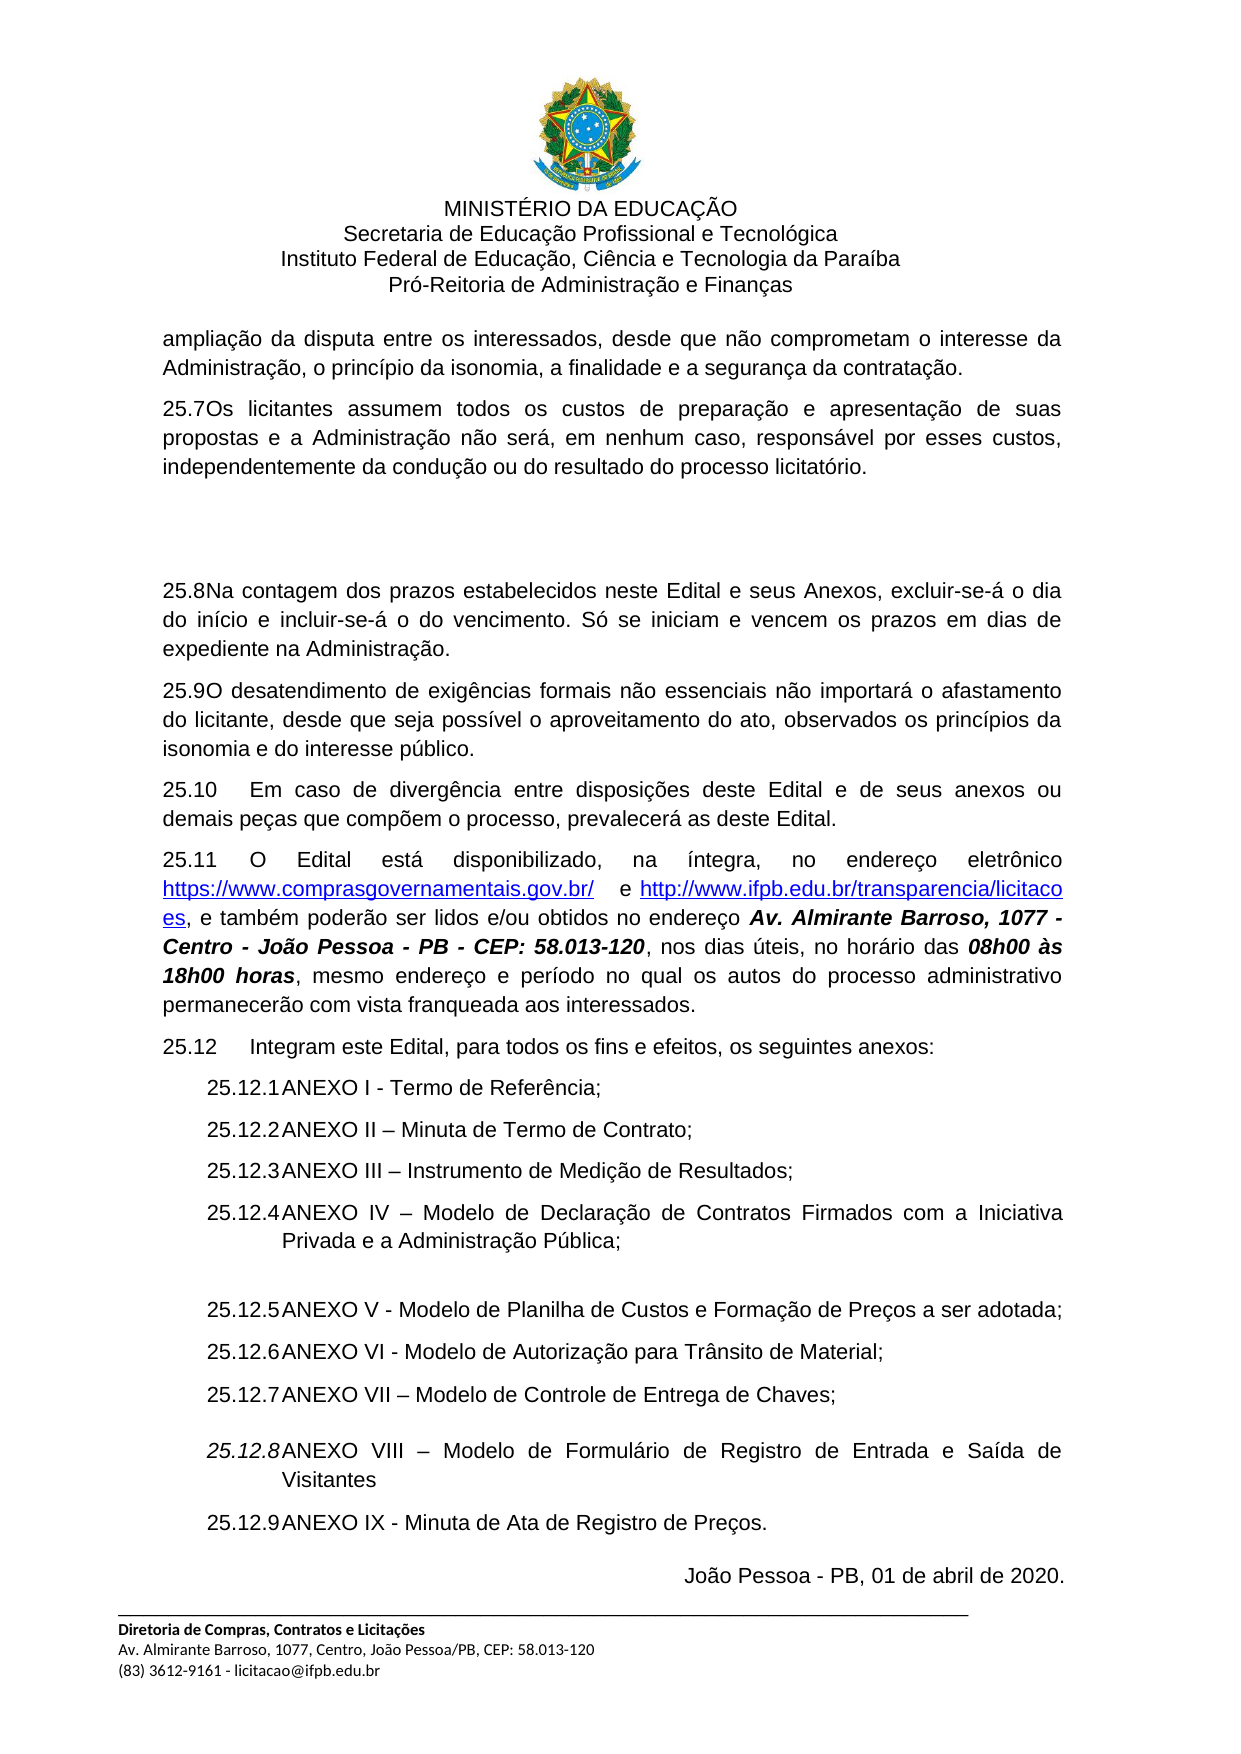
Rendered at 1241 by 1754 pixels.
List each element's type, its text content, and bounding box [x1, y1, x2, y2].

list ANEXO V - Modelo de Planilha de Custos e Formação de Preços a ser adotada; [207, 1297, 1063, 1323]
list Em caso de divergência entre disposições deste Edital e de seus anexos ou demais peças que compõem o processo, prevalecerá as deste Edital. [162, 777, 1063, 831]
list Os licitantes assumem todos os custos de preparação e apresentação de suas propostas e a Administração não será, em nenhum caso, responsável por esses custos, independentemente da condução ou do resultado do processo licitatório. [162, 396, 1063, 479]
list Na contagem dos prazos estabelecidos neste Edital e seus Anexos, excluir-se-á o dia do início e incluir-se-á o do vencimento. Só se iniciam e vencem os prazos em dias de expediente na Administração. [162, 578, 1063, 661]
list ANEXO VIII – Modelo de Formulário de Registro de Entrada e Saída de Visitantes [207, 1438, 1063, 1492]
list ANEXO I - Termo de Referência; [207, 1075, 1063, 1100]
list ANEXO IX - Minuta de Ata de Registro de Preços. [207, 1510, 1063, 1535]
list ANEXO VI - Modelo de Autorização para Trânsito de Material; [207, 1339, 1063, 1364]
list ANEXO VII – Modelo de Controle de Entrega de Chaves; [207, 1382, 1063, 1407]
list Integram este Edital, para todos os fins e efeitos, os seguintes anexos: [162, 1034, 1063, 1059]
list O Edital está disponibilizado, na íntegra, no endereço eletrônico https://www.comprasgovernamentais.gov.br/ e http://www.ifpb.edu.br/transparencia/licitaco es, e também poderão ser lidos e/ou obtidos no endereço Av. Almirante Barroso, 1077 - Centro - João Pessoa - PB - CEP: 58.013-120, nos dias úteis, no horário das 08h00 às 18h00 horas, mesmo endereço e período no qual os autos do processo administrativo permanecerão com vista franqueada aos interessados. [162, 847, 1063, 1017]
list ANEXO II – Minuta de Termo de Contrato; [207, 1117, 1063, 1142]
list ANEXO IV – Modelo de Declaração de Contratos Firmados com a Iniciativa Privada e a Administração Pública; [207, 1199, 1063, 1254]
list ANEXO III – Instrumento de Medição de Resultados; [207, 1158, 1063, 1183]
list O desatendimento de exigências formais não essenciais não importará o afastamento do licitante, desde que seja possível o aproveitamento do ato, observados os princípios da isonomia e do interesse público. [162, 678, 1063, 761]
picture [529, 75, 645, 194]
text João Pessoa - PB, 01 de abril de 2020. [156, 1563, 1065, 1589]
